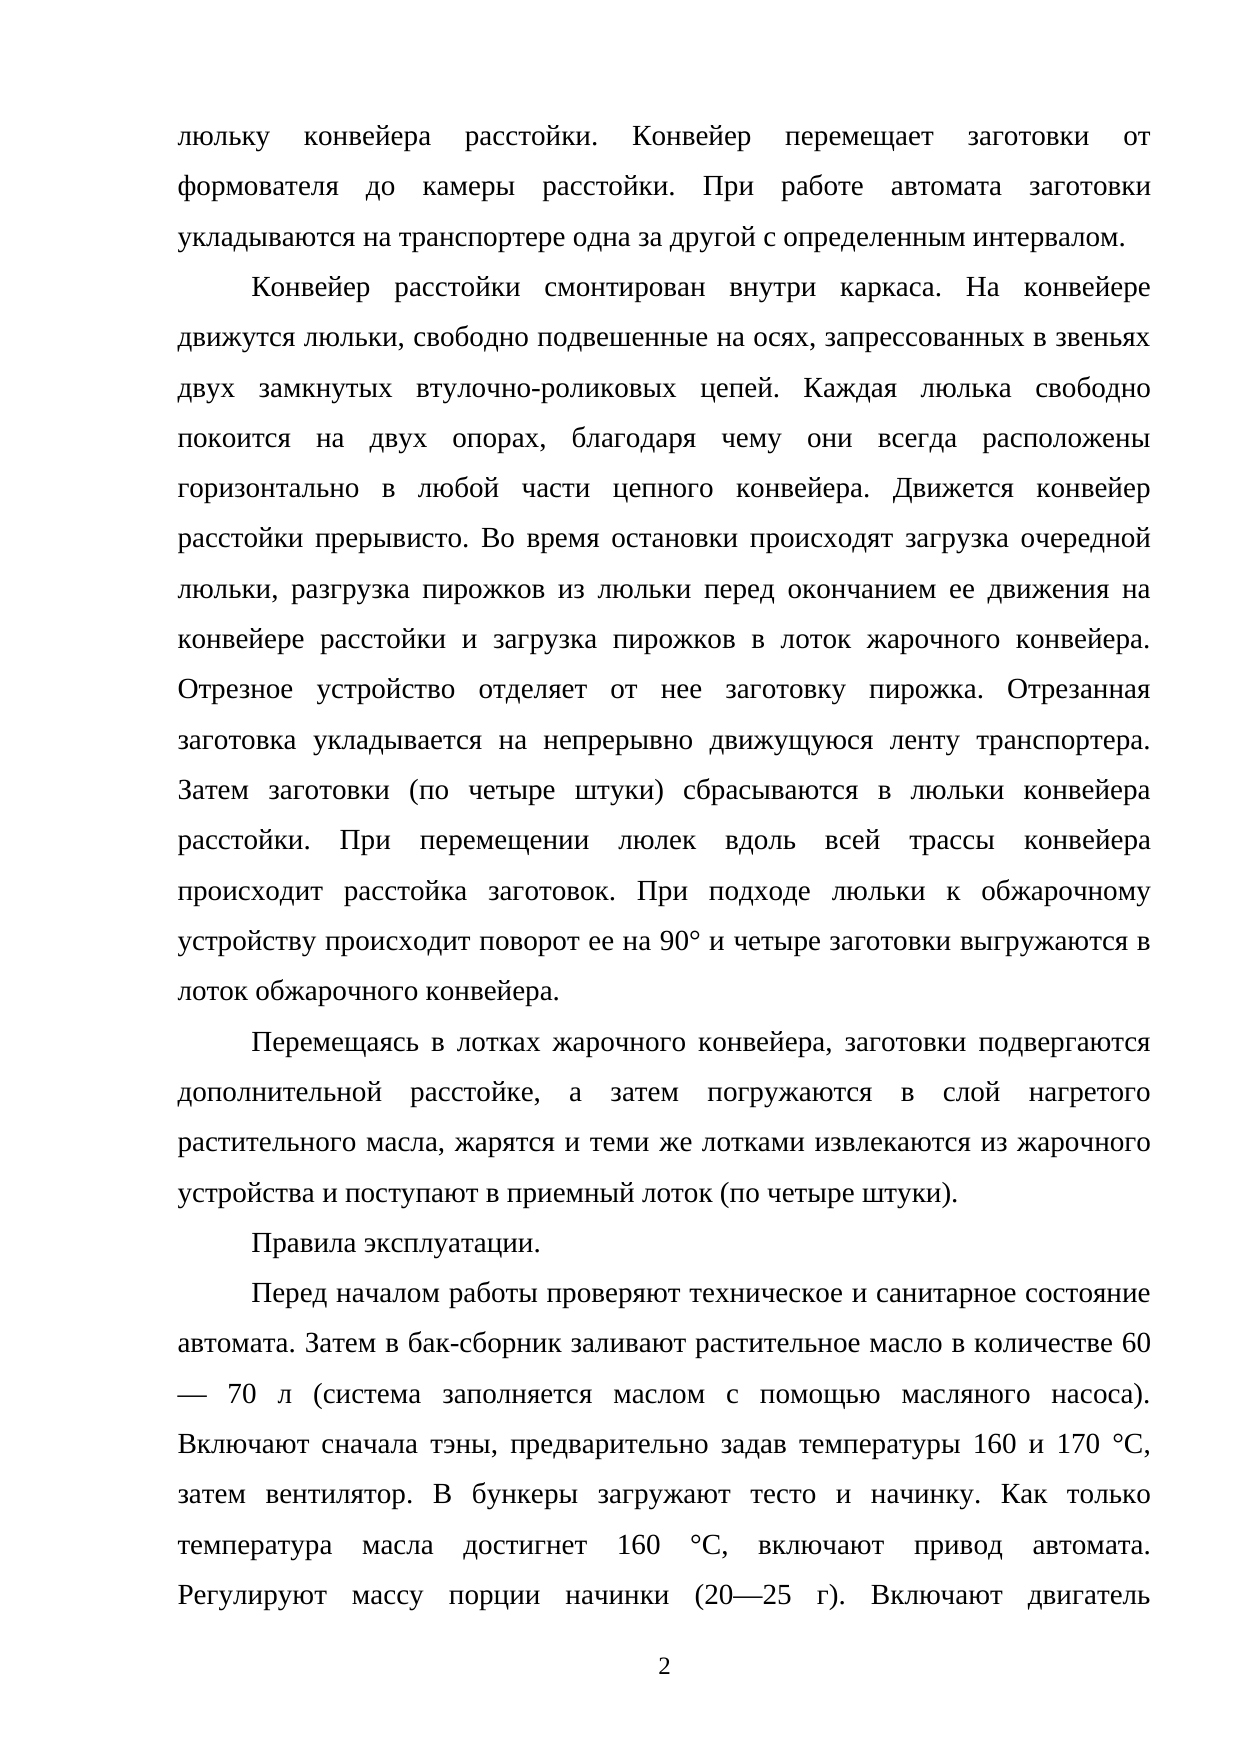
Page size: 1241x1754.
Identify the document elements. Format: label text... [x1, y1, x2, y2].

text Конвейер расстойки смонтирован внутри каркаса. На конвейере движутся люльки, свободно подвешенные на осях, запрессованных в звеньях двух замкнутых втулочно-роликовых цепей. Каждая люлька свободно покоится на двух опорах, благодаря чему они всегда расположены горизонтально в любой части цепного конвейера. Движется конвейер расстойки прерывисто. Во время остановки происходят загрузка очередной люльки, разгрузка пирожков из люльки перед окончанием ее движения на конвейере расстойки и загрузка пирожков в лоток жарочного конвейера. Отрезное устройство отделяет от нее заготовку пирожка. Отрезанная заготовка укладывается на непрерывно движущуюся ленту транспортера. Затем заготовки (по четыре штуки) сбрасываются в люльки конвейера расстойки. При перемещении люлек вдоль всей трассы конвейера происходит расстойка заготовок. При подходе люльки к обжарочному устройству происходит поворот ее на 90° и четыре заготовки выгружаются в лоток обжарочного конвейера. [177, 269, 1152, 1007]
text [177, 1275, 1152, 1611]
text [177, 118, 1152, 252]
text Правила эксплуатации. [177, 1225, 1152, 1258]
text Перемещаясь в лотках жарочного конвейера, заготовки подвергаются дополнительной расстойке, а затем погружаются в слой нагретого растительного масла, жарятся и теми же лотками извлекаются из жарочного устройства и поступают в приемный лоток (по четыре штуки). [177, 1024, 1152, 1208]
